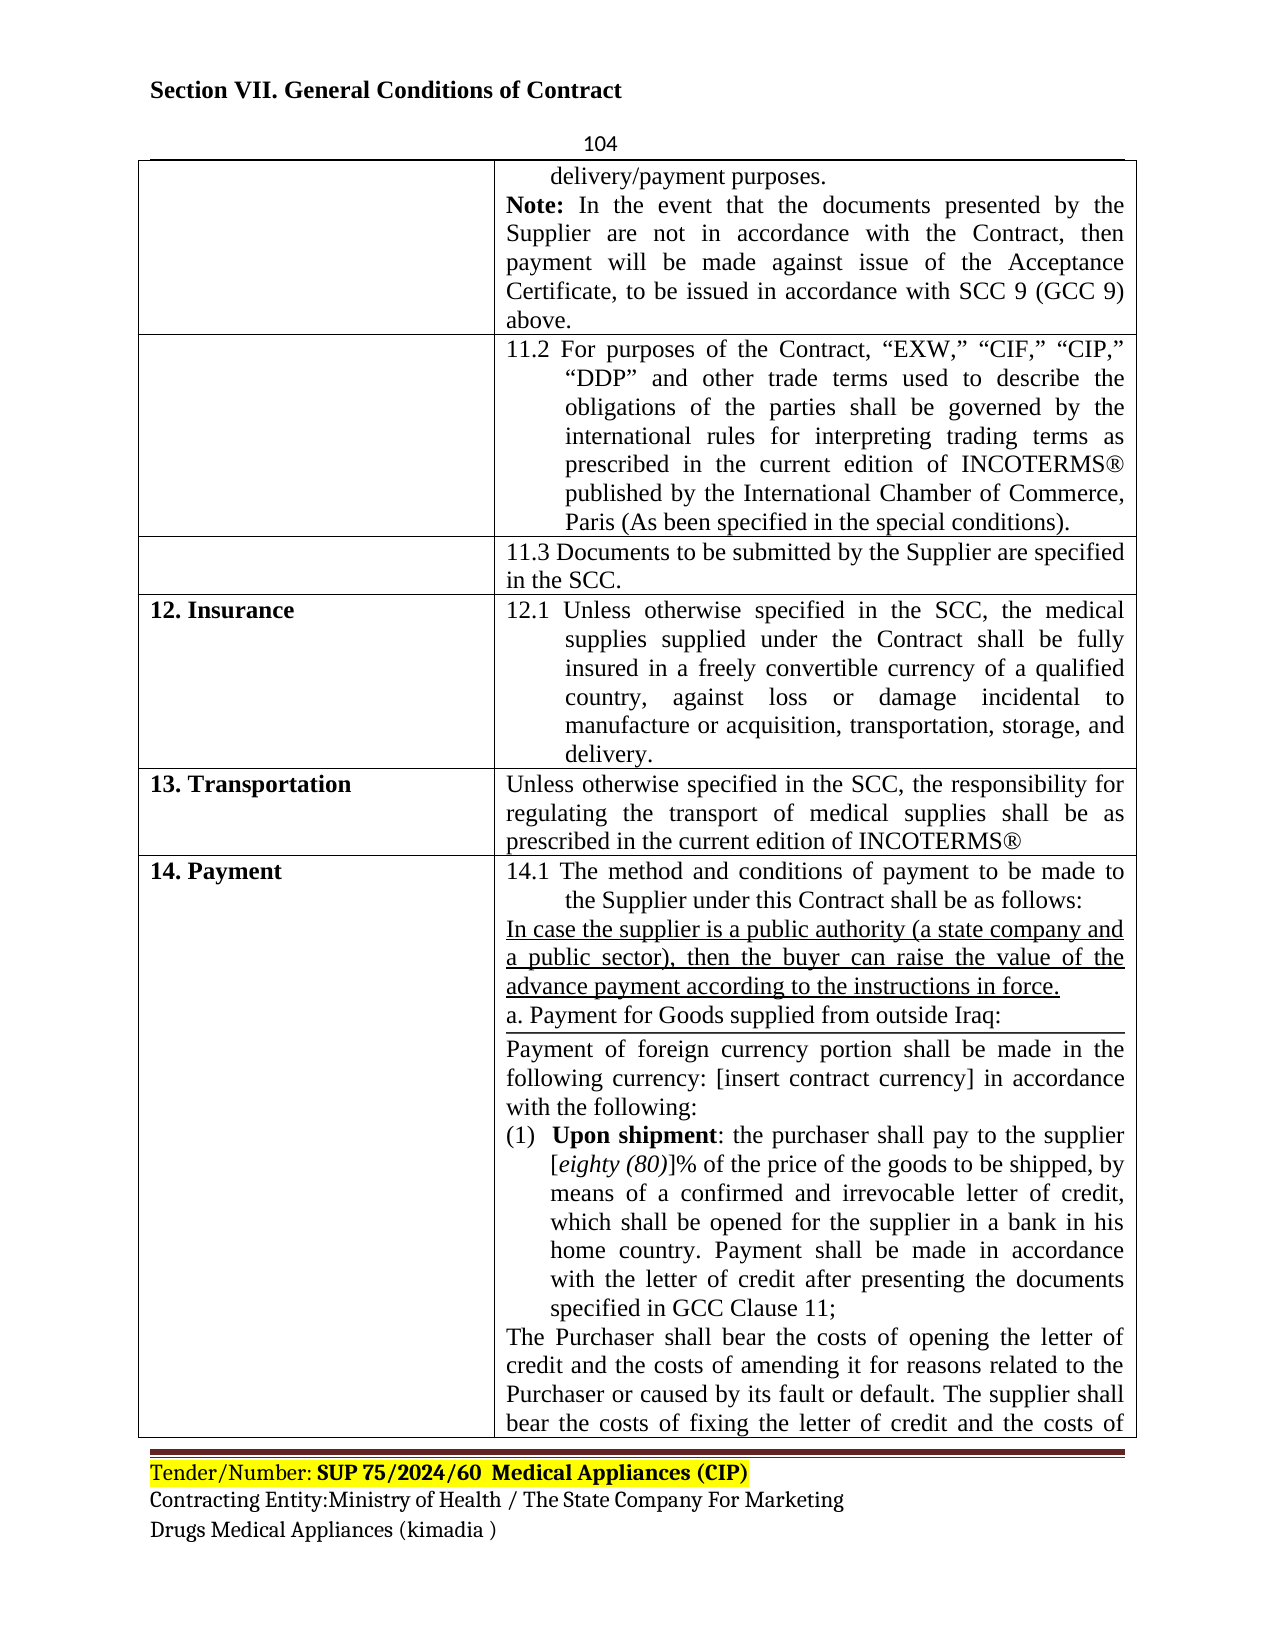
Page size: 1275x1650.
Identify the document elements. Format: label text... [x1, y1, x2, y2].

table_cell 14. Payment [139, 856, 494, 1437]
table_cell 12.1 Unless otherwise specified in the SCC, the medical supplies supplied under the Contract shall be fully insured in a freely convertible currency of a qualified country, against loss or damage incidental to manufacture or acquisition, transportation, storage, and delivery. [495, 595, 1136, 768]
table_header [139, 161, 494, 333]
table_cell 11.2 For purposes of the Contract, “EXW,” “CIF,” “CIP,” “DDP” and other trade terms used to describe the obligations of the parties shall be governed by the international rules for interpreting trading terms as prescribed in the current edition of INCOTERMS® published by the International Chamber of Commerce, Paris (As been specified in the special conditions). [495, 335, 1136, 536]
table_cell Unless otherwise specified in the SCC, the responsibility for regulating the transport of medical supplies shall be as prescribed in the current edition of INCOTERMS® [495, 769, 1136, 855]
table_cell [495, 856, 1136, 1437]
table_cell 11.3 Documents to be submitted by the Supplier are specified in the SCC. [495, 537, 1136, 594]
table_cell 12. Insurance [139, 595, 494, 768]
table_cell 13. Transportation [139, 769, 494, 855]
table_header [495, 161, 1136, 333]
table_cell [139, 537, 494, 594]
table_cell [139, 335, 494, 536]
